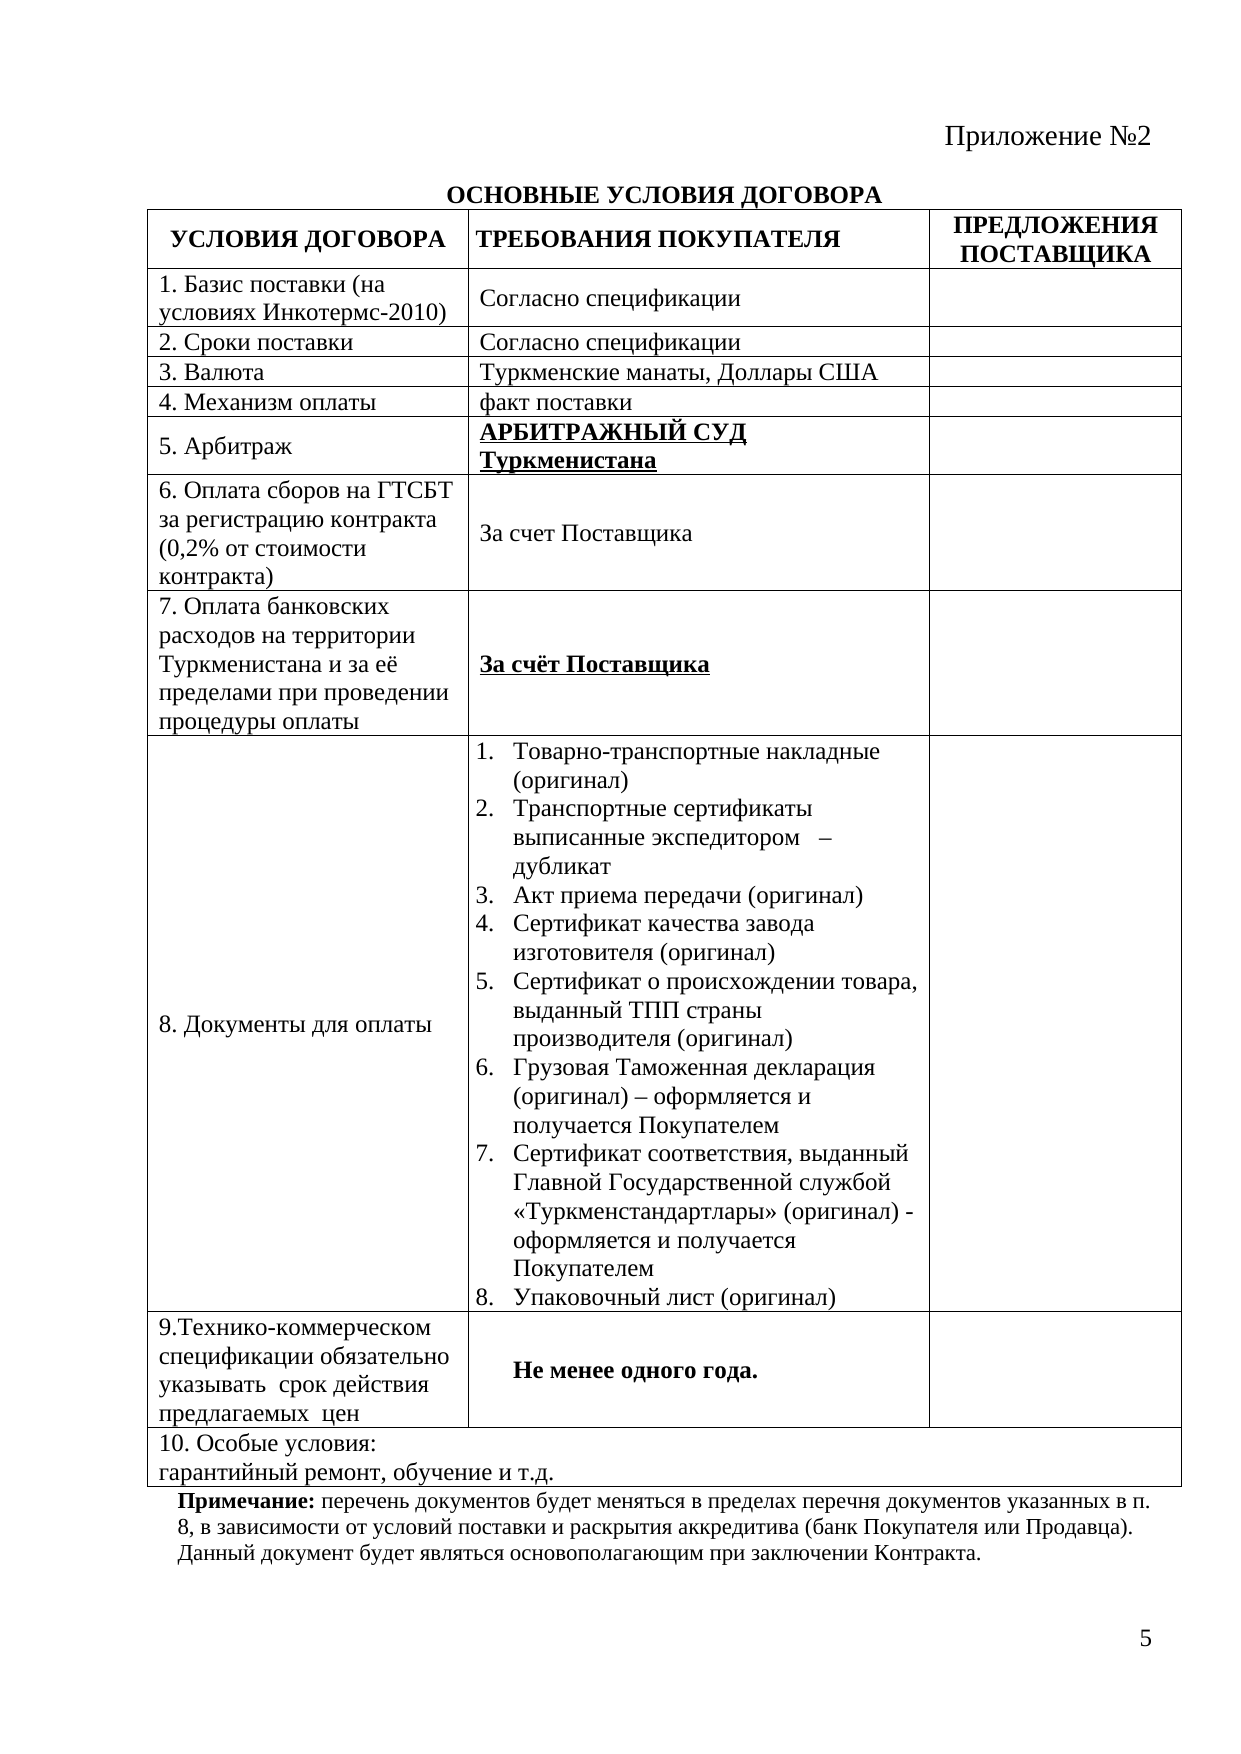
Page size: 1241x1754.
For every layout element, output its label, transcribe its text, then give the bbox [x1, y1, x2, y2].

table_cell 10. Особые условия: гарантийный ремонт, обучение и т.д. [148, 1428, 1181, 1486]
table_cell За счёт Поставщика [469, 591, 929, 735]
table_cell факт поставки [469, 387, 929, 416]
table_cell Не менее одного года. [469, 1312, 929, 1427]
table_header ПРЕДЛОЖЕНИЯ ПОСТАВЩИКА [930, 210, 1181, 268]
table_cell 9.Технико-коммерческом спецификации обязательно указывать срок действия предлагаемых цен [148, 1312, 468, 1427]
table_cell 4. Механизм оплаты [148, 387, 468, 416]
table_cell Согласно спецификации [469, 269, 929, 326]
table_cell АРБИТРАЖНЫЙ СУД Туркменистана [469, 417, 929, 474]
text Приложение №2 [177, 118, 1152, 152]
table_header ТРЕБОВАНИЯ ПОКУПАТЕЛЯ [469, 210, 929, 268]
table_cell 6. Оплата сборов на ГТСБТ за регистрацию контракта (0,2% от стоимости контракта) [148, 475, 468, 590]
text ОСНОВНЫЕ УСЛОВИЯ ДОГОВОРА [177, 180, 1152, 209]
table_cell 2. Сроки поставки [148, 327, 468, 356]
table_cell [930, 475, 1181, 590]
table_cell 5. Арбитраж [148, 417, 468, 474]
table_cell [930, 417, 1181, 474]
table_cell 8. Документы для оплаты [148, 736, 468, 1311]
table_cell 7. Оплата банковских расходов на территории Туркменистана и за её пределами при проведении процедуры оплаты [148, 591, 468, 735]
table_cell Согласно спецификации [469, 327, 929, 356]
table_cell 1. Базис поставки (на условиях Инкотермс-2010) [148, 269, 468, 326]
table_cell 3. Валюта [148, 357, 468, 386]
table_cell [930, 591, 1181, 735]
table_cell [930, 1312, 1181, 1427]
table_cell [930, 357, 1181, 386]
table_cell Товарно-транспортные накладные (оригинал) Транспортные сертификаты выписанные экспедитором – дубликат Акт приема передачи (оригинал) Сертификат качества завода изготовителя (оригинал) Сертификат о происхождении товара, выданный ТПП страны производителя (оригинал) Грузовая Таможенная декларация (оригинал) – оформляется и получается Покупателем Сертификат соответствия, выданный Главной Государственной службой «Туркменстандартлары» (оригинал) - оформляется и получается Покупателем Упаковочный лист (оригинал) [469, 736, 929, 1311]
text Примечание: перечень документов будет меняться в пределах перечня документов указанных в п. 8, в зависимости от условий поставки и раскрытия аккредитива (банк Покупателя или Продавца). [177, 1487, 1152, 1539]
table_cell [930, 387, 1181, 416]
table_cell [930, 327, 1181, 356]
text Данный документ будет являться основополагающим при заключении Контракта. [177, 1539, 1152, 1566]
table_cell Туркменские манаты, Доллары США [469, 357, 929, 386]
table_header УСЛОВИЯ ДОГОВОРА [148, 210, 468, 268]
table_cell [930, 269, 1181, 326]
table_cell [930, 736, 1181, 1311]
table_cell За счет Поставщика [469, 475, 929, 590]
